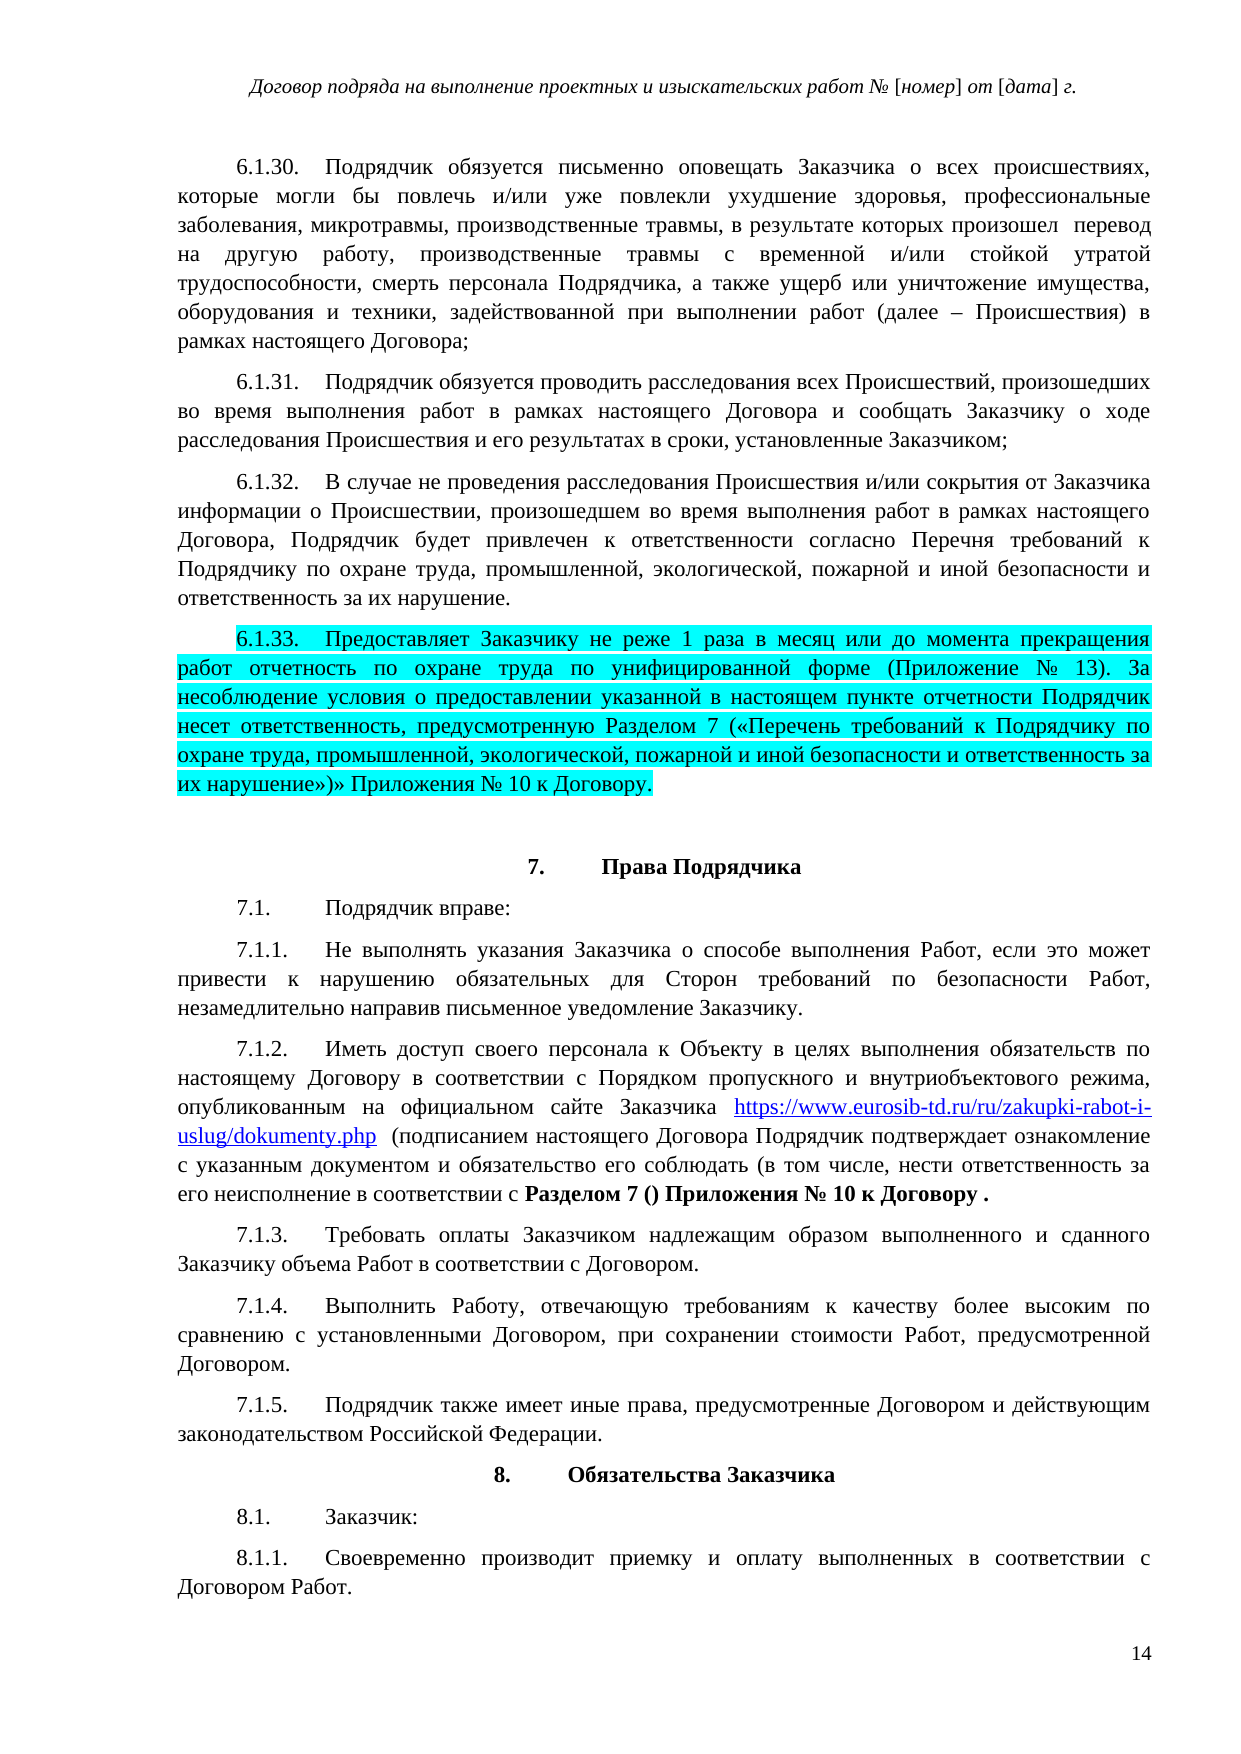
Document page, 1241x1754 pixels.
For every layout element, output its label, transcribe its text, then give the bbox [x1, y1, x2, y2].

text Подрядчик обязуется проводить расследования всех Происшествий, произошедших во время выполнения работ в рамках настоящего Договора и сообщать Заказчику о ходе расследования Происшествия и его результатах в сроки, установленные Заказчиком; [177, 368, 1152, 453]
text Не выполнять указания Заказчика о способе выполнения Работ, если это может привести к нарушению обязательных для Сторон требований по безопасности Работ, незамедлительно направив письменное уведомление Заказчику. [177, 936, 1152, 1020]
text Подрядчик обязуется письменно оповещать Заказчика о всех происшествиях, которые могли бы повлечь и/или уже повлекли ухудшение здоровья, профессиональные заболевания, микротравмы, производственные травмы, в результате которых произошел перевод на другую работу, производственные травмы с временной и/или стойкой утратой трудоспособности, смерть персонала Подрядчика, а также ущерб или уничтожение имущества, оборудования и техники, задействованной при выполнении работ (далее – Происшествия) в рамках настоящего Договора; [177, 153, 1152, 353]
text Подрядчик также имеет иные права, предусмотренные Договором и действующим законодательством Российской Федерации. [177, 1391, 1152, 1446]
text Права Подрядчика [177, 853, 1152, 879]
text Выполнить Работу, отвечающую требованиям к качеству более высоким по сравнению с установленными Договором, при сохранении стоимости Работ, предусмотренной Договором. [177, 1292, 1152, 1376]
text Требовать оплаты Заказчиком надлежащим образом выполненного и сданного Заказчику объема Работ в соответствии с Договором. [177, 1221, 1152, 1277]
text Обязательства Заказчика [177, 1461, 1152, 1488]
text Заказчик: [177, 1503, 1152, 1529]
text Предоставляет Заказчику не реже 1 раза в месяц или до момента прекращения работ отчетность по охране труда по унифицированной форме (Приложение № 13). За несоблюдение условия о предоставлении указанной в настоящем пункте отчетности Подрядчик несет ответственность, предусмотренную Разделом 7 («Перечень требований к Подрядчику по охране труда, промышленной, экологической, пожарной и иной безопасности и ответственность за их нарушение»)» Приложения № 10 к Договору. [177, 767, 1152, 796]
text Иметь доступ своего персонала к Объекту в целях выполнения обязательств по настоящему Договору в соответствии с Порядком пропускного и внутриобъектового режима, опубликованным на официальном сайте Заказчика https://www.eurosib-td.ru/ru/zakupki-rabot-i-uslug/dokumenty.php (подписанием настоящего Договора Подрядчик подтверждает ознакомление с указанным документом и обязательство его соблюдать (в том числе, нести ответственность за его неисполнение в соответствии с Разделом 7 (Перечень требований к Подрядчику по охране труда, промышленной, экологической, пожарной и иной безопасности и ответственность за их нарушение) Приложения № 10 к Договору . [177, 1035, 1152, 1206]
text Своевременно производит приемку и оплату выполненных в соответствии с Договором Работ. [177, 1544, 1152, 1600]
text В случае не проведения расследования Происшествия и/или сокрытия от Заказчика информации о Происшествии, произошедшем во время выполнения работ в рамках настоящего Договора, Подрядчик будет привлечен к ответственности согласно Перечня требований к Подрядчику по охране труда, промышленной, экологической, пожарной и иной безопасности и ответственность за их нарушение. [177, 468, 1152, 610]
text Предоставляет Заказчику не реже 1 раза в месяц или до момента прекращения работ отчетность по охране труда по унифицированной форме (Приложение № 13). За несоблюдение условия о предоставлении указанной в настоящем пункте отчетности Подрядчик несет ответственность, предусмотренную Разделом 7 («Перечень требований к Подрядчику по охране труда, промышленной, экологической, пожарной и иной безопасности и ответственность за их нарушение»)» Приложения № 10 к Договору. [177, 625, 1152, 654]
text Подрядчик вправе: [177, 894, 1152, 921]
